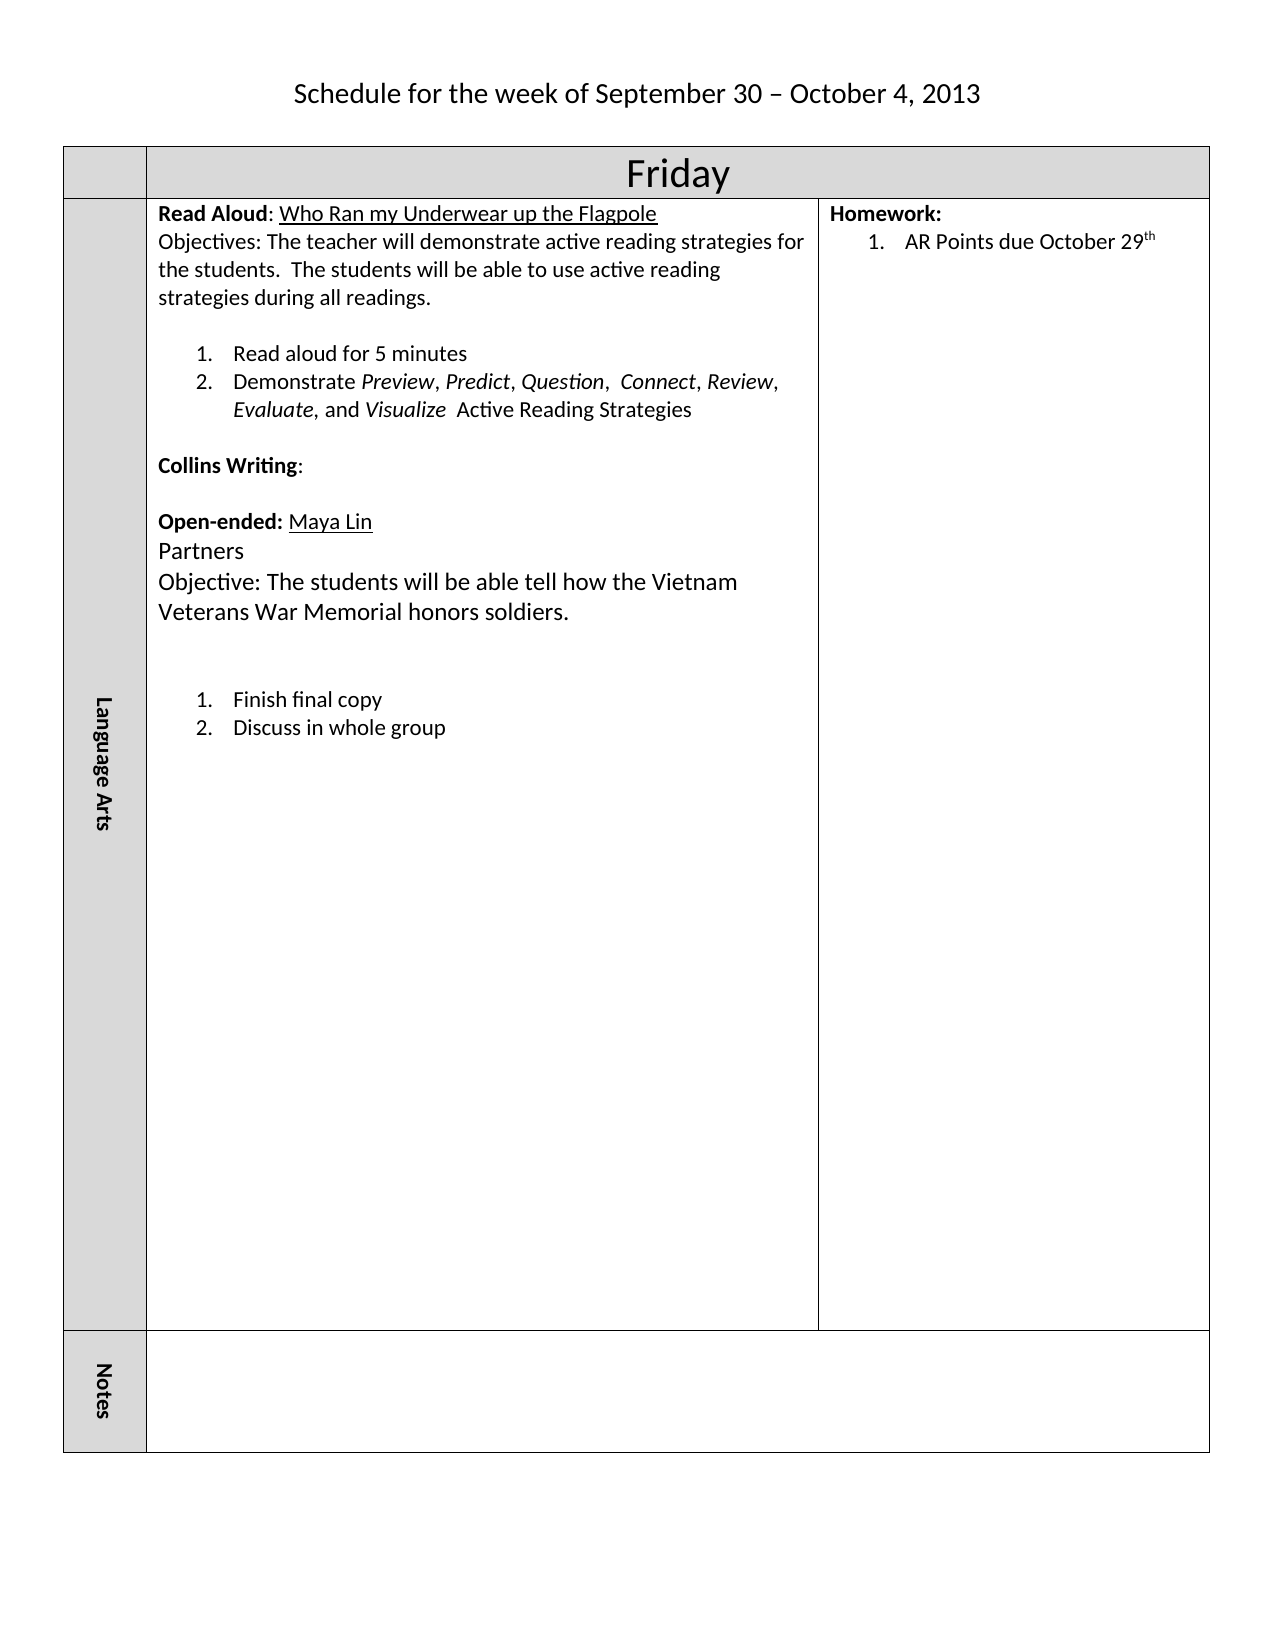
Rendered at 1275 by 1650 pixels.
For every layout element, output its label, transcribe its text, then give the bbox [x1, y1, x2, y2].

table_cell [147, 1331, 1209, 1452]
table_cell Notes [64, 1331, 146, 1452]
table_cell Homework: AR Points due October 29th [819, 199, 1209, 1330]
table_cell [64, 147, 146, 198]
table_cell Language Arts [64, 199, 146, 1330]
table_cell Friday [147, 147, 1209, 198]
table_cell Read Aloud: Who Ran my Underwear up the Flagpole Objectives: The teacher will demonstrate active reading strategies for the students. The students will be able to use active reading strategies during all readings. Read aloud for 5 minutes Demonstrate Preview, Predict, Question, Connect, Review, Evaluate, and Visualize Active Reading Strategies Collins Writing: Open-ended: Maya Lin Partners Objective: The students will be able tell how the Vietnam Veterans War Memorial honors soldiers. Finish final copy Discuss in whole group [147, 199, 818, 1330]
